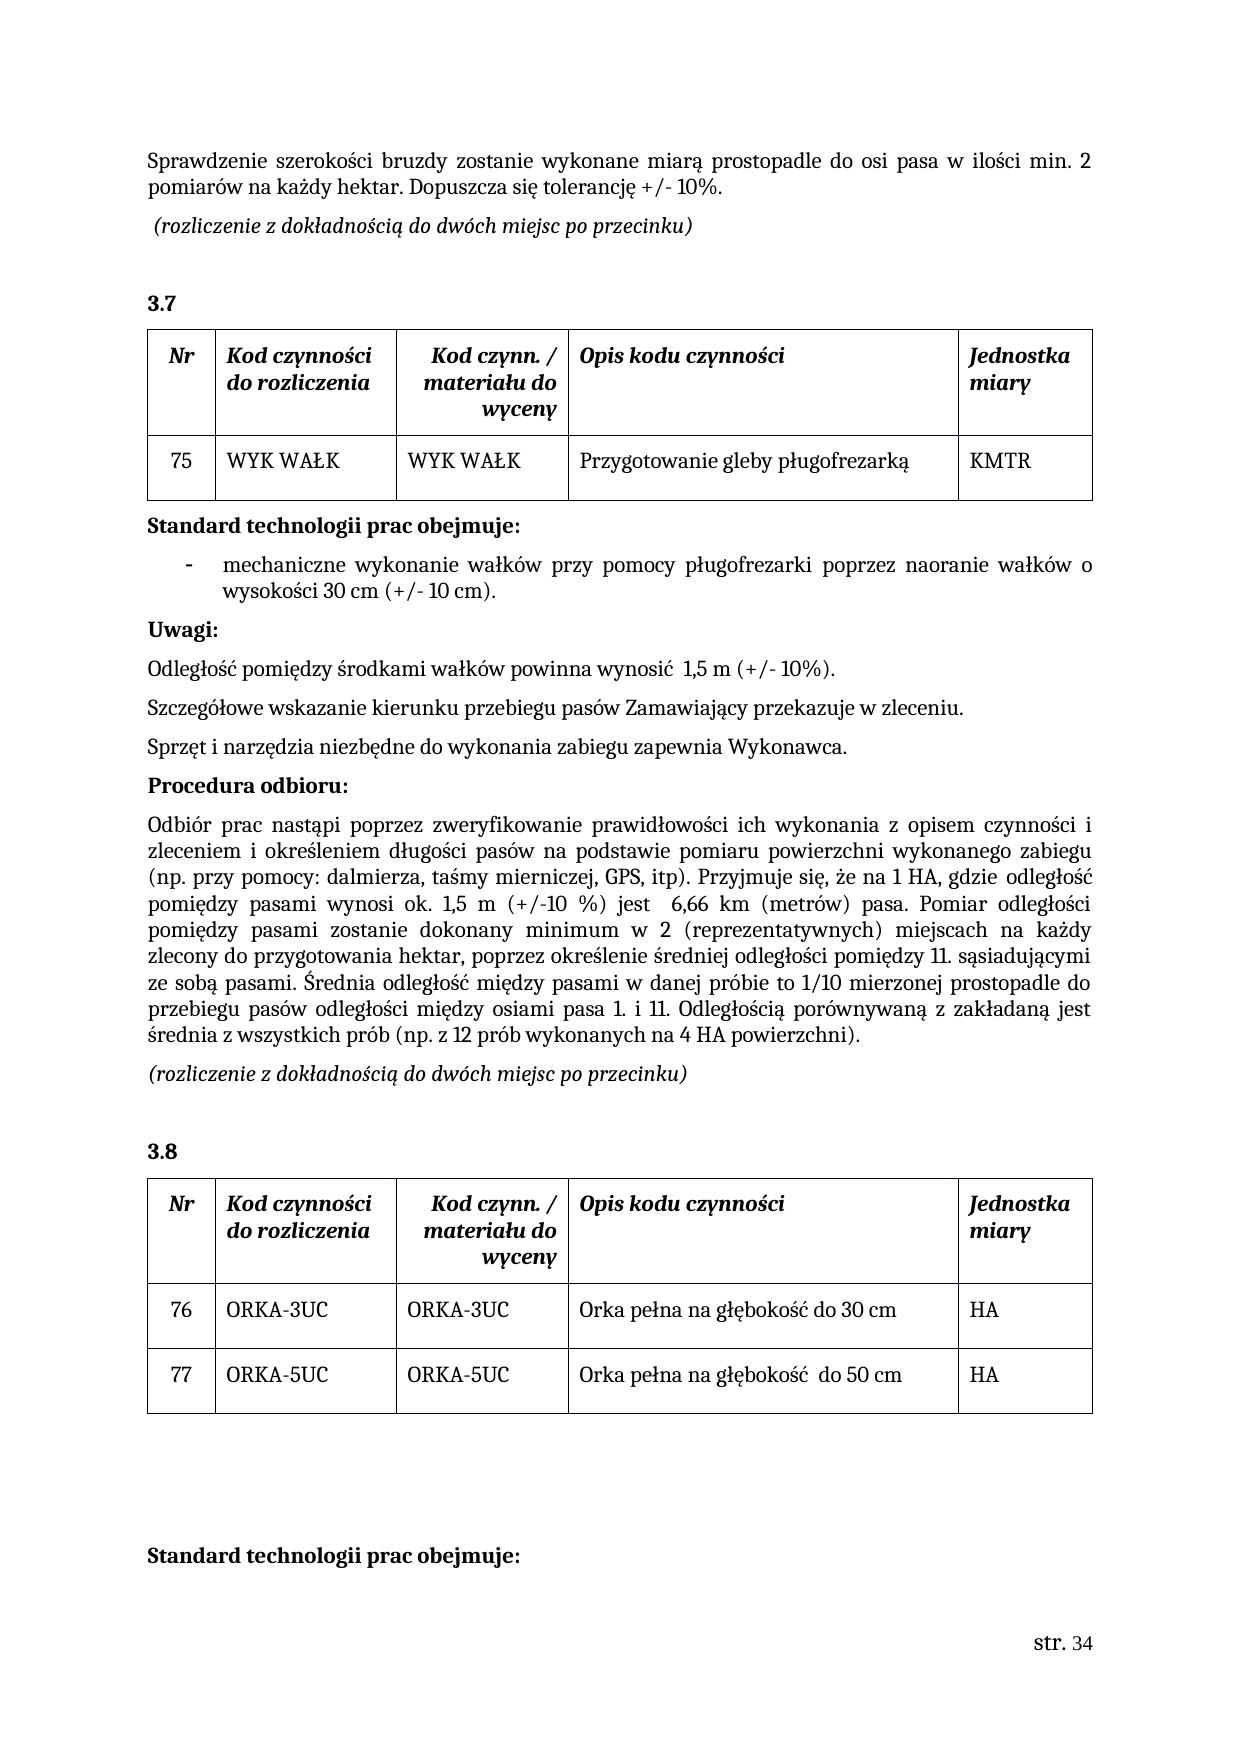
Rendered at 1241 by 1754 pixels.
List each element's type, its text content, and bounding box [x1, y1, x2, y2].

text Sprzęt i narzędzia niezbędne do wykonania zabiegu zapewnia Wykonawca. [148, 734, 1093, 760]
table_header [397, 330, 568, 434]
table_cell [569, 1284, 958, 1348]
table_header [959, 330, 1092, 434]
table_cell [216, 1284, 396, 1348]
text 3.7 [148, 291, 1093, 317]
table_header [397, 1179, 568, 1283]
text Szczegółowe wskazanie kierunku przebiegu pasów Zamawiający przekazuje w zleceniu. [148, 695, 1093, 721]
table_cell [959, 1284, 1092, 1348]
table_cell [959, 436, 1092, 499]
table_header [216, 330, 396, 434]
text (rozliczenie z dokładnością do dwóch miejsc po przecinku) [148, 213, 1093, 239]
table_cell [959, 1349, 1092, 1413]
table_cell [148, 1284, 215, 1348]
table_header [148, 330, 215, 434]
text Standard technologii prac obejmuje: [148, 513, 1093, 539]
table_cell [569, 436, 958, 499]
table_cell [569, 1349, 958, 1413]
text Odległość pomiędzy środkami wałków powinna wynosić 1,5 m (+/- 10%). [148, 656, 1093, 682]
text Sprawdzenie szerokości bruzdy zostanie wykonane miarą prostopadle do osi pasa w ilości min. 2 pomiarów na każdy hektar. Dopuszcza się tolerancję +/- 10%. [148, 148, 1093, 200]
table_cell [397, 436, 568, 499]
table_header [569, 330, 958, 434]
text (rozliczenie z dokładnością do dwóch miejsc po przecinku) [148, 1061, 1093, 1087]
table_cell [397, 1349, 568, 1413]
list mechaniczne wykonanie wałków przy pomocy pługofrezarki poprzez naoranie wałków o wysokości 30 cm (+/- 10 cm). [185, 552, 1093, 605]
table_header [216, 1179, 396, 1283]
text 3.8 [148, 1139, 1093, 1165]
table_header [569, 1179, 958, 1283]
text Odbiór prac nastąpi poprzez zweryfikowanie prawidłowości ich wykonania z opisem czynności i zleceniem i określeniem długości pasów na podstawie pomiaru powierzchni wykonanego zabiegu (np. przy pomocy: dalmierza, taśmy mierniczej, GPS, itp). Przyjmuje się, że na 1 HA, gdzie odległość pomiędzy pasami wynosi ok. 1,5 m (+/-10 %) jest 6,66 km (metrów) pasa. Pomiar odległości pomiędzy pasami zostanie dokonany minimum w 2 (reprezentatywnych) miejscach na każdy zlecony do przygotowania hektar, poprzez określenie średniej odległości pomiędzy 11. sąsiadującymi ze sobą pasami. Średnia odległość między pasami w danej próbie to 1/10 mierzonej prostopadle do przebiegu pasów odległości między osiami pasa 1. i 11. Odległością porównywaną z zakładaną jest średnia z wszystkich prób (np. z 12 prób wykonanych na 4 HA powierzchni). [148, 811, 1093, 1049]
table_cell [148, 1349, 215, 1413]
text Procedura odbioru: [148, 773, 1093, 799]
text Uwagi: [148, 617, 1093, 643]
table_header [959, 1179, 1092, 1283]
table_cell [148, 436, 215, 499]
text Standard technologii prac obejmuje: [148, 1543, 1093, 1569]
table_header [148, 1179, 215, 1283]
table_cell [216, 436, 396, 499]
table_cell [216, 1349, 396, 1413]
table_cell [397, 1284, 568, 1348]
